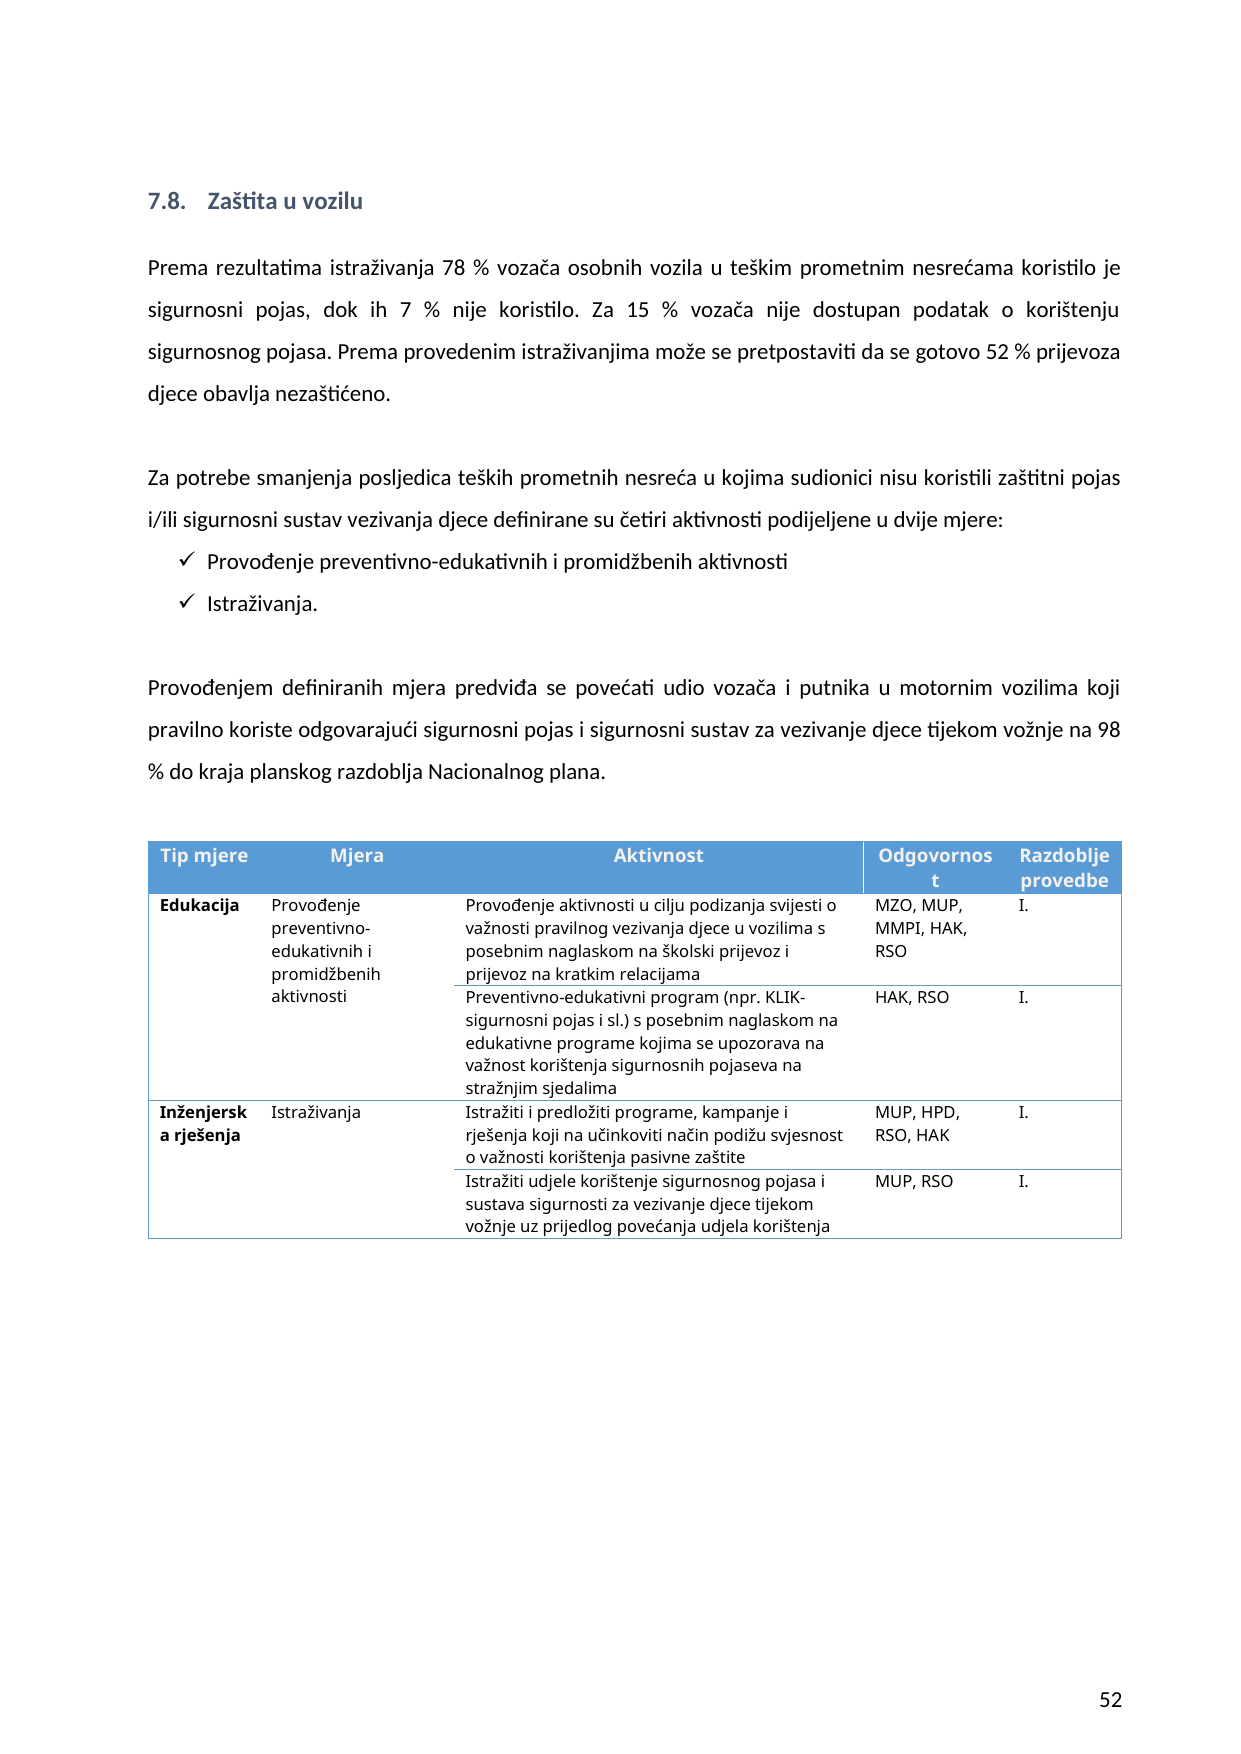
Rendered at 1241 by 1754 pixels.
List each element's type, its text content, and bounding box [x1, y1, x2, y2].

table_header Odgovornost [864, 842, 1007, 893]
text Provođenjem definiranih mjera predviđa se povećati udio vozača i putnika u motornim vozilima koji pravilno koriste odgovarajući sigurnosni pojas i sigurnosni sustav za vezivanje djece tijekom vožnje na 98 % do kraja planskog razdoblja Nacionalnog plana. [148, 673, 1122, 785]
table_cell Preventivno-edukativni program (npr. KLIK-sigurnosni pojas i sl.) s posebnim naglaskom na edukativne programe kojima se upozorava na važnost korištenja sigurnosnih pojaseva na stražnjim sjedalima [454, 986, 863, 1099]
table_cell MUP, HPD, RSO, HAK [864, 1101, 1007, 1169]
table_header Aktivnost [454, 842, 863, 893]
table_cell Edukacija [149, 894, 260, 1099]
table_cell Inženjerska rješenja [149, 1101, 260, 1238]
table_cell HAK, RSO [864, 986, 1007, 1099]
table_header Tip mjere [149, 842, 260, 893]
table_cell MUP, RSO [864, 1170, 1007, 1238]
table_cell MZO, MUP, MMPI, HAK, RSO [864, 894, 1007, 985]
list Provođenje preventivno-edukativnih i promidžbenih aktivnosti [177, 547, 1122, 575]
table_cell I. [1007, 1101, 1121, 1169]
table_header Mjera [260, 842, 454, 893]
table_cell I. [1007, 1170, 1121, 1238]
table_cell Provođenje preventivno-edukativnih i promidžbenih aktivnosti [260, 894, 454, 1099]
subtitle Zaštita u vozilu [148, 185, 1122, 216]
list Istraživanja. [177, 589, 1122, 617]
table_header Razdoblje provedbe [1007, 842, 1121, 893]
table_cell Istražiti i predložiti programe, kampanje i rješenja koji na učinkoviti način podižu svjesnost o važnosti korištenja pasivne zaštite [454, 1101, 863, 1169]
table_cell Provođenje aktivnosti u cilju podizanja svijesti o važnosti pravilnog vezivanja djece u vozilima s posebnim naglaskom na školski prijevoz i prijevoz na kratkim relacijama [454, 894, 863, 985]
table_cell I. [1007, 986, 1121, 1099]
text Prema rezultatima istraživanja 78 % vozača osobnih vozila u teškim prometnim nesrećama koristilo je sigurnosni pojas, dok ih 7 % nije koristilo. Za 15 % vozača nije dostupan podatak o korištenju sigurnosnog pojasa. Prema provedenim istraživanjima može se pretpostaviti da se gotovo 52 % prijevoza djece obavlja nezaštićeno. [148, 253, 1122, 407]
table_cell I. [1007, 894, 1121, 985]
text Za potrebe smanjenja posljedica teških prometnih nesreća u kojima sudionici nisu koristili zaštitni pojas i/ili sigurnosni sustav vezivanja djece definirane su četiri aktivnosti podijeljene u dvije mjere: [148, 463, 1122, 533]
table_cell Istražiti udjele korištenje sigurnosnog pojasa i sustava sigurnosti za vezivanje djece tijekom vožnje uz prijedlog povećanja udjela korištenja [454, 1170, 863, 1238]
table_cell Istraživanja [260, 1101, 454, 1238]
